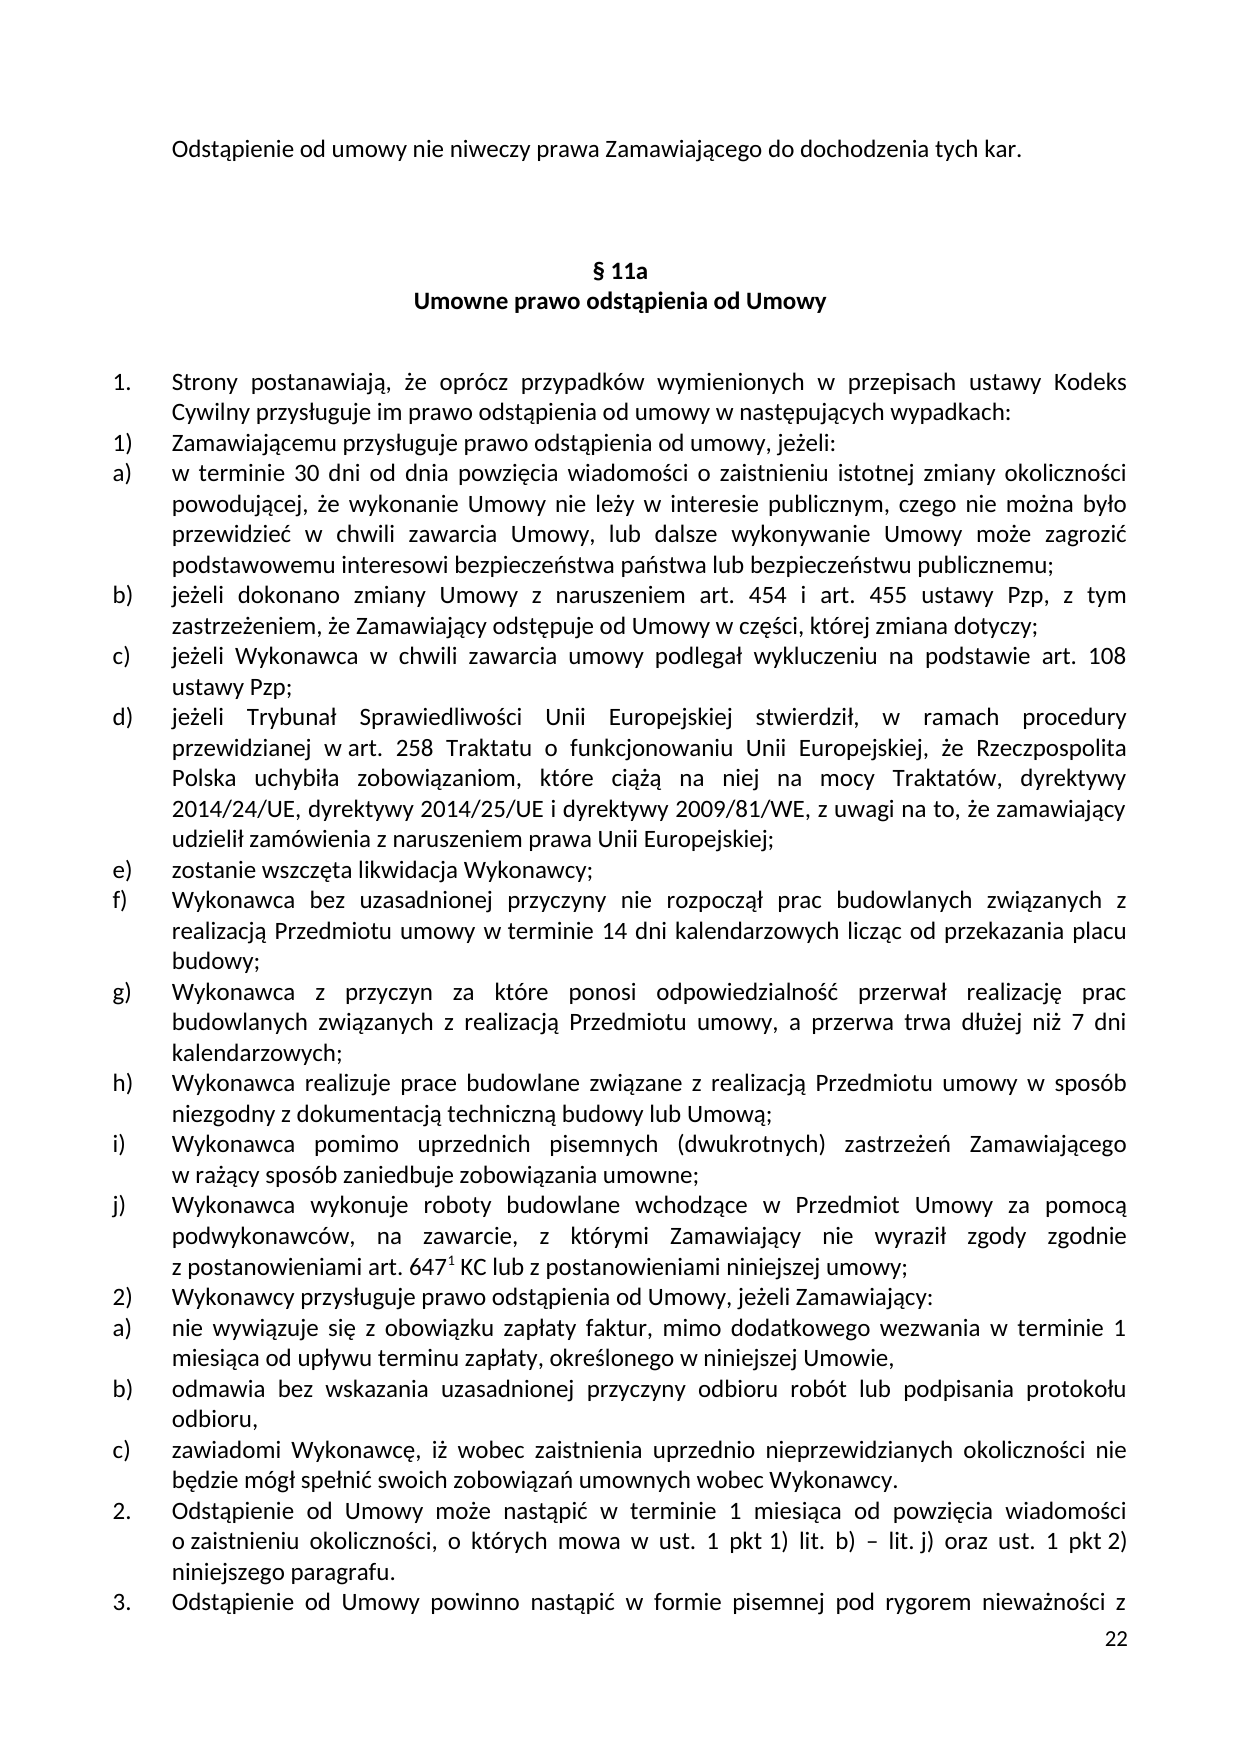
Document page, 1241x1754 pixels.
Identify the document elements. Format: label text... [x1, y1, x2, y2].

list zawiadomi Wykonawcę, iż wobec zaistnienia uprzednio nieprzewidzianych okoliczności nie będzie mógł spełnić swoich zobowiązań umownych wobec Wykonawcy. [112, 1434, 1128, 1495]
list jeżeli Trybunał Sprawiedliwości Unii Europejskiej stwierdził, w ramach procedury przewidzianej w art. 258 Traktatu o funkcjonowaniu Unii Europejskiej, że Rzeczpospolita Polska uchybiła zobowiązaniom, które ciążą na niej na mocy Traktatów, dyrektywy 2014/24/UE, dyrektywy 2014/25/UE i dyrektywy 2009/81/WE, z uwagi na to, że zamawiający udzielił zamówienia z naruszeniem prawa Unii Europejskiej; [112, 701, 1128, 854]
list Wykonawca pomimo uprzednich pisemnych (dwukrotnych) zastrzeżeń Zamawiającego w rażący sposób zaniedbuje zobowiązania umowne; [112, 1129, 1128, 1190]
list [112, 1586, 1128, 1617]
list Wykonawca bez uzasadnionej przyczyny nie rozpoczął prac budowlanych związanych z realizacją Przedmiotu umowy w terminie 14 dni kalendarzowych licząc od przekazania placu budowy; [112, 884, 1128, 976]
list Wykonawca wykonuje roboty budowlane wchodzące w Przedmiot Umowy za pomocą podwykonawców, na zawarcie, z którymi Zamawiający nie wyraził zgody zgodnie z postanowieniami art. 6471 KC lub z postanowieniami niniejszej umowy; [112, 1190, 1128, 1281]
list Wykonawca z przyczyn za które ponosi odpowiedzialność przerwał realizację prac budowlanych związanych z realizacją Przedmiotu umowy, a przerwa trwa dłużej niż 7 dni kalendarzowych; [112, 976, 1128, 1068]
list Zamawiającemu przysługuje prawo odstąpienia od umowy, jeżeli: [112, 427, 1128, 457]
list Strony postanawiają, że oprócz przypadków wymienionych w przepisach ustawy Kodeks Cywilny przysługuje im prawo odstąpienia od umowy w następujących wypadkach: [112, 366, 1128, 427]
list nie wywiązuje się z obowiązku zapłaty faktur, mimo dodatkowego wezwania w terminie 1 miesiąca od upływu terminu zapłaty, określonego w niniejszej Umowie, [112, 1312, 1128, 1373]
list odmawia bez wskazania uzasadnionej przyczyny odbioru robót lub podpisania protokołu odbioru, [112, 1373, 1128, 1434]
subtitle Umowne prawo odstąpienia od Umowy [112, 286, 1128, 316]
subtitle § 11a [112, 255, 1128, 286]
list Odstąpienie od Umowy może nastąpić w terminie 1 miesiąca od powzięcia wiadomości o zaistnieniu okoliczności, o których mowa w ust. 1 pkt 1) lit. b) – lit. j) oraz ust. 1 pkt 2) niniejszego paragrafu. [112, 1495, 1128, 1586]
list jeżeli dokonano zmiany Umowy z naruszeniem art. 454 i art. 455 ustawy Pzp, z tym zastrzeżeniem, że Zamawiający odstępuje od Umowy w części, której zmiana dotyczy; [112, 579, 1128, 640]
list w terminie 30 dni od dnia powzięcia wiadomości o zaistnieniu istotnej zmiany okoliczności powodującej, że wykonanie Umowy nie leży w interesie publicznym, czego nie można było przewidzieć w chwili zawarcia Umowy, lub dalsze wykonywanie Umowy może zagrozić podstawowemu interesowi bezpieczeństwa państwa lub bezpieczeństwu publicznemu; [112, 457, 1128, 579]
list Wykonawca realizuje prace budowlane związane z realizacją Przedmiotu umowy w sposób niezgodny z dokumentacją techniczną budowy lub Umową; [112, 1068, 1128, 1129]
list zostanie wszczęta likwidacja Wykonawcy; [112, 854, 1128, 884]
list jeżeli Wykonawca w chwili zawarcia umowy podlegał wykluczeniu na podstawie art. 108 ustawy Pzp; [112, 640, 1128, 701]
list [112, 133, 1128, 163]
list Wykonawcy przysługuje prawo odstąpienia od Umowy, jeżeli Zamawiający: [112, 1281, 1128, 1312]
